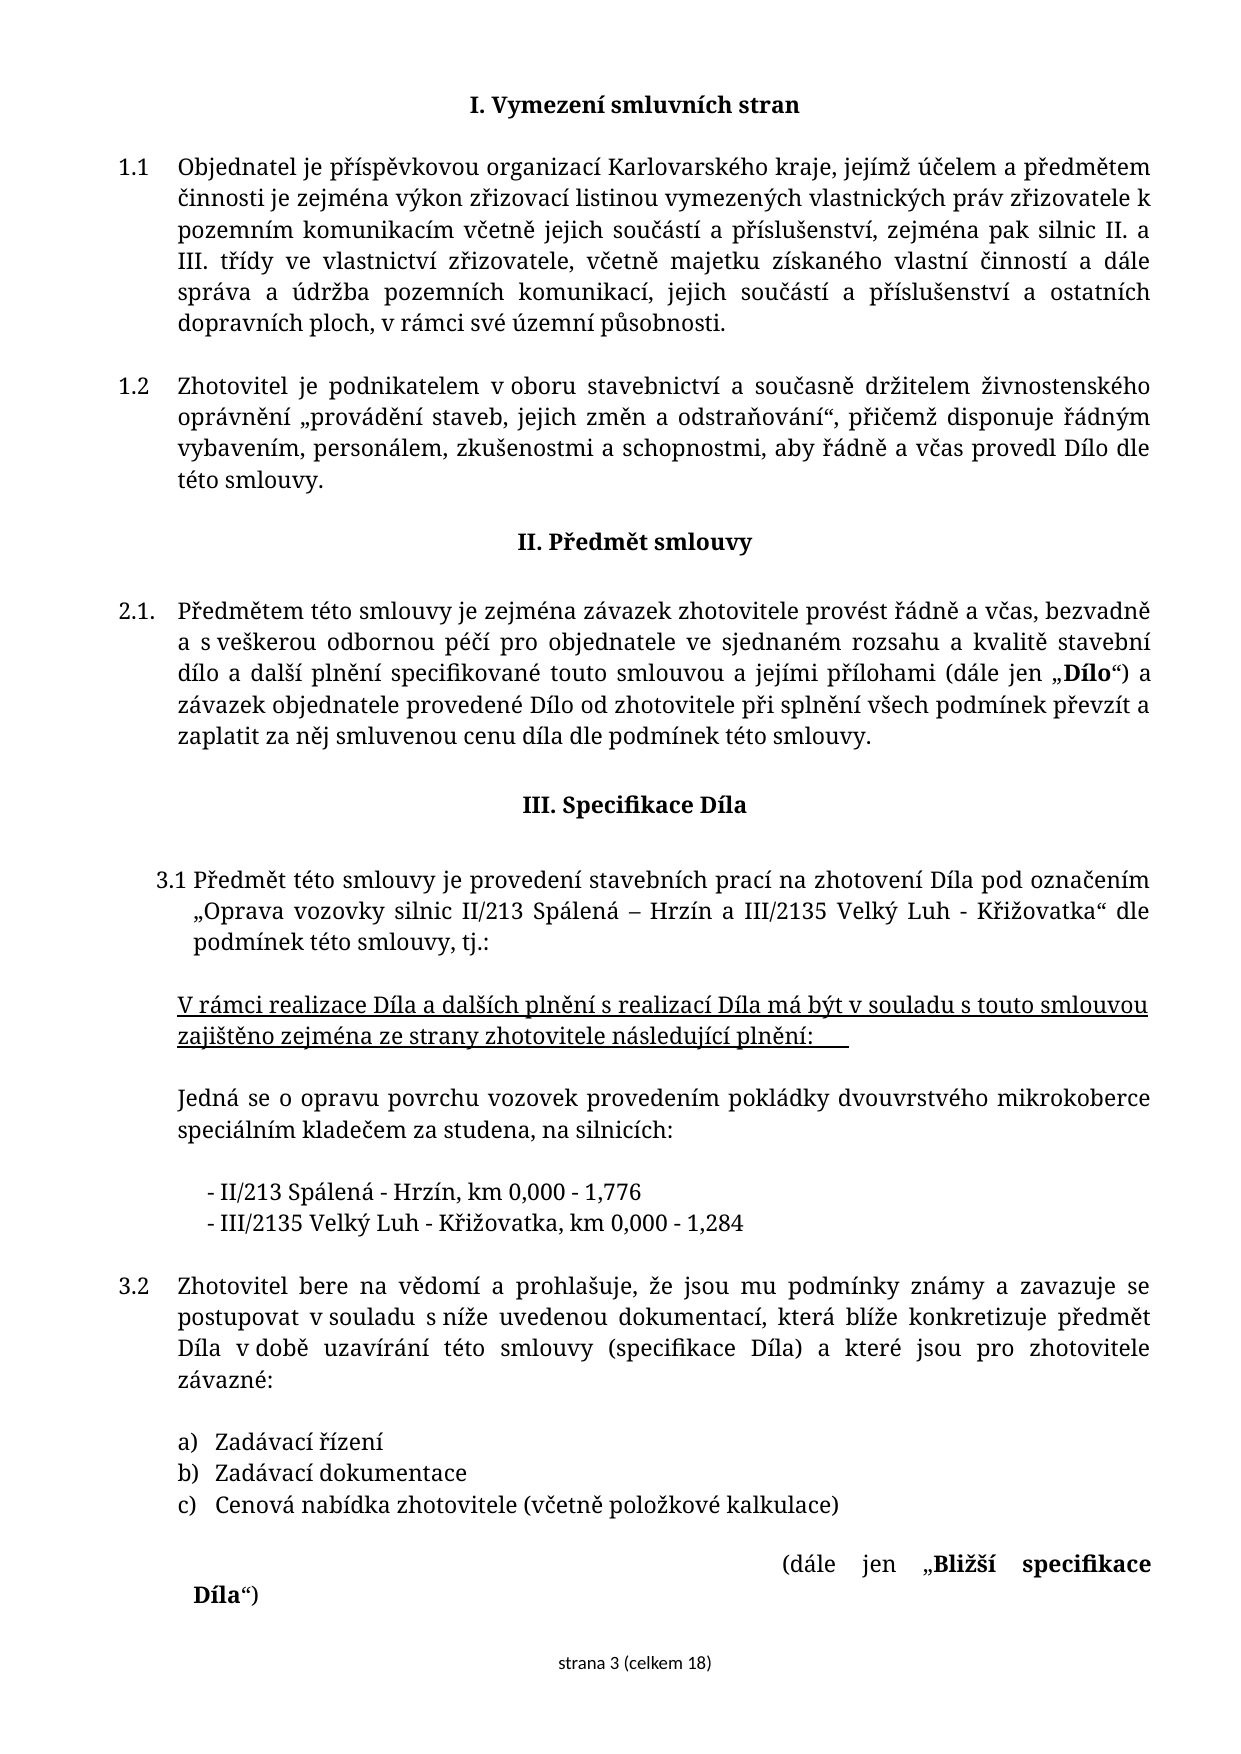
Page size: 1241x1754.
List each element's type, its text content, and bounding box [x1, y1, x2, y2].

text I. Vymezení smluvních stran [118, 89, 1152, 120]
text Jedná se o opravu povrchu vozovek provedením pokládky dvouvrstvého mikrokoberce speciálním kladečem za studena, na silnicích: [177, 1082, 1152, 1145]
list Zadávací dokumentace [177, 1457, 1152, 1489]
list Předmět této smlouvy je provedení stavebních prací na zhotovení Díla pod označením „Oprava vozovky silnic II/213 Spálená – Hrzín a III/2135 Velký Luh - Křižovatka“ dle podmínek této smlouvy, tj.: [156, 864, 1152, 957]
text - III/2135 Velký Luh - Křižovatka, km 0,000 - 1,284 [177, 1207, 1152, 1239]
list Zhotovitel je podnikatelem v oboru stavebnictví a současně držitelem živnostenského oprávnění „provádění staveb, jejich změn a odstraňování“, přičemž disponuje řádným vybavením, personálem, zkušenostmi a schopnostmi, aby řádně a včas provedl Dílo dle této smlouvy. [118, 370, 1152, 495]
text II. Předmět smlouvy [118, 526, 1152, 557]
text (dále jen „Bližší specifikace Díla“) [193, 1548, 1152, 1610]
text III. Specifikace Díla [118, 789, 1152, 820]
list Předmětem této smlouvy je zejména závazek zhotovitele provést řádně a včas, bezvadně a s veškerou odbornou péčí pro objednatele ve sjednaném rozsahu a kvalitě stavební dílo a další plnění specifikované touto smlouvou a jejími přílohami (dále jen „Dílo“) a závazek objednatele provedené Dílo od zhotovitele při splnění všech podmínek převzít a zaplatit za něj smluvenou cenu díla dle podmínek této smlouvy. [118, 595, 1152, 751]
list Zadávací řízení [177, 1426, 1152, 1457]
text - II/213 Spálená - Hrzín, km 0,000 - 1,776 [177, 1176, 1152, 1207]
list Objednatel je příspěvkovou organizací Karlovarského kraje, jejímž účelem a předmětem činnosti je zejména výkon zřizovací listinou vymezených vlastnických práv zřizovatele k pozemním komunikacím včetně jejich součástí a příslušenství, zejména pak silnic II. a III. třídy ve vlastnictví zřizovatele, včetně majetku získaného vlastní činností a dále správa a údržba pozemních komunikací, jejich součástí a příslušenství a ostatních dopravních ploch, v rámci své územní působnosti. [118, 151, 1152, 339]
list Zhotovitel bere na vědomí a prohlašuje, že jsou mu podmínky známy a zavazuje se postupovat v souladu s níže uvedenou dokumentací, která blíže konkretizuje předmět Díla v době uzavírání této smlouvy (specifikace Díla) a které jsou pro zhotovitele závazné: [118, 1270, 1152, 1395]
list Cenová nabídka zhotovitele (včetně položkové kalkulace) [177, 1489, 1152, 1520]
text V rámci realizace Díla a dalších plnění s realizací Díla má být v souladu s touto smlouvou zajištěno zejména ze strany zhotovitele následující plnění: [177, 989, 1152, 1051]
